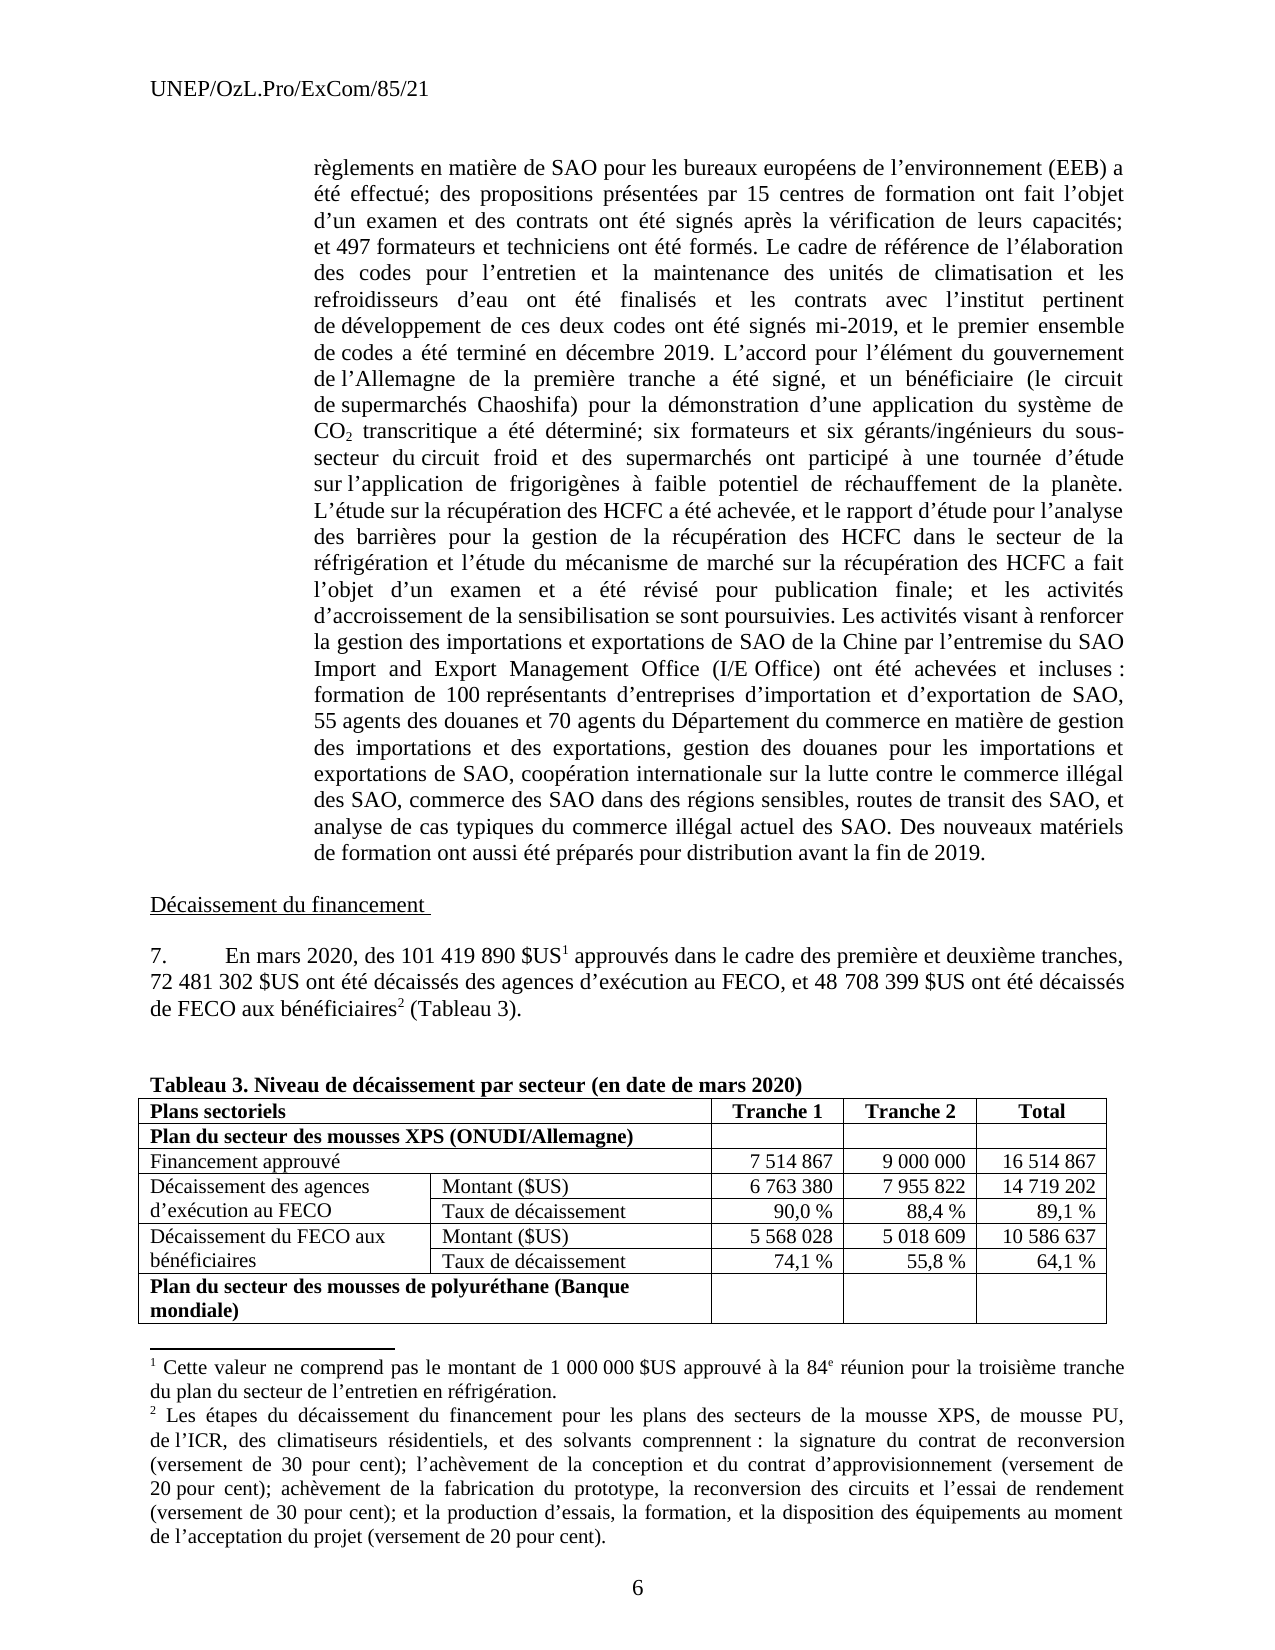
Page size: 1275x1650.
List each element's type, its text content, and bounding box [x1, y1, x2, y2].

table_cell [712, 1124, 843, 1148]
table_header Plans sectoriels [139, 1099, 711, 1123]
subtitle Décaissement du financement [150, 891, 1125, 917]
table_cell 16 514 867 [977, 1149, 1106, 1173]
table_cell 74,1 % [712, 1249, 843, 1273]
table_cell Décaissement des agences d’exécution au FECO [139, 1174, 430, 1223]
table_cell 5 018 609 [844, 1224, 976, 1248]
table_cell [977, 1274, 1106, 1322]
table_cell Plan du secteur des mousses XPS (ONUDI/Allemagne) [139, 1124, 711, 1148]
table_cell 64,1 % [977, 1249, 1106, 1273]
table_cell Plan du secteur des mousses de polyuréthane (Banque mondiale) [139, 1274, 711, 1322]
table_header Tranche 1 [712, 1099, 843, 1123]
table_header Total [977, 1099, 1106, 1123]
table_cell 90,0 % [712, 1199, 843, 1223]
table_cell [844, 1124, 976, 1148]
text Tableau 3. Niveau de décaissement par secteur (en date de mars 2020) [150, 1072, 1125, 1098]
table_cell Montant ($US) [431, 1174, 711, 1198]
table_cell 55,8 % [844, 1249, 976, 1273]
subtitle En mars 2020, des 101 419 890 $US approuvés dans le cadre des première et deuxième tranches, 72 481 302 $US ont été décaissés des agences d’exécution au FECO, et 48 708 399 $US ont été décaissés de FECO aux bénéficiaires (Tableau 3). [150, 942, 1125, 1021]
table_cell 14 719 202 [977, 1174, 1106, 1198]
table_cell [712, 1274, 843, 1322]
table_cell 7 955 822 [844, 1174, 976, 1198]
table_cell Montant ($US) [431, 1224, 711, 1248]
table_header Tranche 2 [844, 1099, 976, 1123]
table_cell 7 514 867 [712, 1149, 843, 1173]
table_cell Financement approuvé [139, 1149, 711, 1173]
table_cell Décaissement du FECO aux bénéficiaires [139, 1224, 430, 1273]
table_cell 89,1 % [977, 1199, 1106, 1223]
table_cell Taux de décaissement [431, 1249, 711, 1273]
table_cell 6 763 380 [712, 1174, 843, 1198]
table_cell 5 568 028 [712, 1224, 843, 1248]
table_cell Taux de décaissement [431, 1199, 711, 1223]
table_cell 10 586 637 [977, 1224, 1106, 1248]
table_cell [977, 1124, 1106, 1148]
table_cell 88,4 % [844, 1199, 976, 1223]
table_cell 9 000 000 [844, 1149, 976, 1173]
table_cell [844, 1274, 976, 1322]
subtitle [239, 154, 1125, 866]
